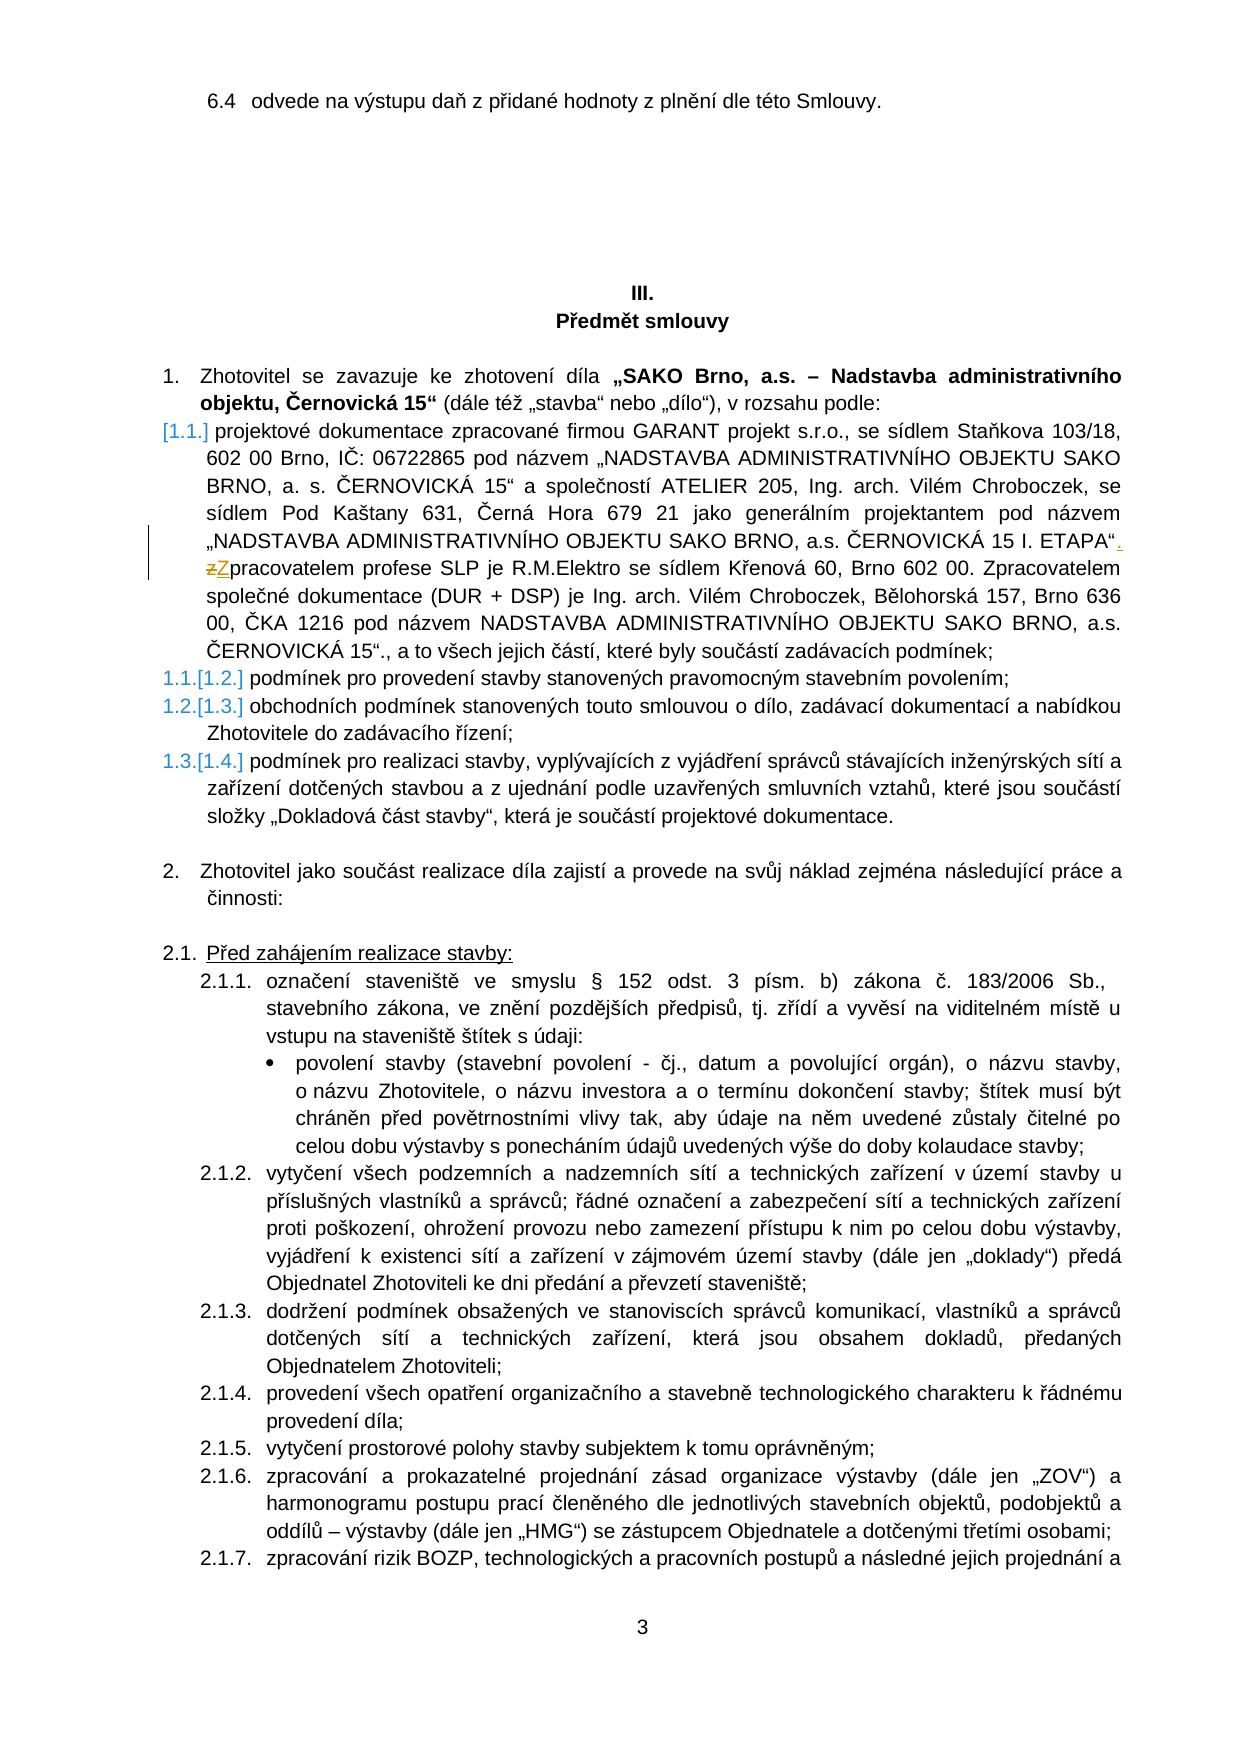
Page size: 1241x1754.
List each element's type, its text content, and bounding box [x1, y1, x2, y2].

text Předmět smlouvy [162, 309, 1122, 333]
list projektové dokumentace zpracované firmou GARANT projekt s.r.o., se sídlem Staňkova 103/18, 602 00 Brno, IČ: 06722865 pod názvem „NADSTAVBA ADMINISTRATIVNÍHO OBJEKTU SAKO BRNO, a. s. ČERNOVICKÁ 15“ a společností ATELIER 205, Ing. arch. Vilém Chroboczek, se sídlem Pod Kaštany 631, Černá Hora 679 21 jako generálním projektantem pod názvem „NADSTAVBA ADMINISTRATIVNÍHO OBJEKTU SAKO BRNO, a.s. ČERNOVICKÁ 15 I. ETAPA“pracovatelem profese SLP je R.M.Elektro se sídlem Křenová 60, Brno 602 00. Zpracovatelem společné dokumentace (DUR + DSP) je Ing. arch. Vilém Chroboczek, Bělohorská 157, Brno 636 00, ČKA 1216 pod názvem NADSTAVBA ADMINISTRATIVNÍHO OBJEKTU SAKO BRNO, a.s. ČERNOVICKÁ 15“., a to všech jejich částí, které byly součástí zadávacích podmínek; [162, 419, 1122, 663]
list Před zahájením realizace stavby: [162, 941, 1122, 965]
list podmínek pro provedení stavby stanovených pravomocným stavebním povolením; [162, 666, 1122, 690]
list povolení stavby (stavební povolení - čj., datum a povolující orgán), o názvu stavby, o názvu Zhotovitele, o názvu investora a o termínu dokončení stavby; štítek musí být chráněn před povětrnostními vlivy tak, aby údaje na něm uvedené zůstaly čitelné po celou dobu výstavby s ponecháním údajů uvedených výše do doby kolaudace stavby; [266, 1051, 1122, 1158]
list podmínek pro realizaci stavby, vyplývajících z vyjádření správců stávajících inženýrských sítí a zařízení dotčených stavbou a z ujednání podle uzavřených smluvních vztahů, které jsou součástí složky „Dokladová část stavby“, která je součástí projektové dokumentace. [162, 749, 1122, 828]
list označení staveniště ve smyslu § 152 odst. 3 písm. b) zákona č. 183/2006 Sb., stavebního zákona, ve znění pozdějších předpisů, tj. zřídí a vyvěsí na viditelném místě u vstupu na staveniště štítek s údaji: [200, 969, 1122, 1048]
list zpracování a prokazatelné projednání zásad organizace výstavby (dále jen „ZOV“) a harmonogramu postupu prací členěného dle jednotlivých stavebních objektů, podobjektů a oddílů – výstavby (dále jen „HMG“) se zástupcem Objednatele a dotčenými třetími osobami; [200, 1464, 1122, 1543]
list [200, 1546, 1122, 1570]
list Zhotovitel jako součást realizace díla zajistí a provede na svůj náklad zejména následující práce a činnosti: [162, 859, 1122, 910]
list odvede na výstupu daň z přidané hodnoty z plnění dle této Smlouvy. [207, 89, 1122, 113]
list vytyčení prostorové polohy stavby subjektem k tomu oprávněným; [200, 1436, 1122, 1460]
list obchodních podmínek stanovených touto smlouvou o dílo, zadávací dokumentací a nabídkou Zhotovitele do zadávacího řízení; [162, 694, 1122, 745]
list Zhotovitel se zavazuje ke zhotovení díla „SAKO Brno, a.s. – Nadstavba administrativního objektu, Černovická 15“ (dále též „stavba“ nebo „dílo“), v rozsahu podle: [162, 364, 1122, 415]
list dodržení podmínek obsažených ve stanoviscích správců komunikací, vlastníků a správců dotčených sítí a technických zařízení, která jsou obsahem dokladů, předaných Objednatelem Zhotoviteli; [200, 1299, 1122, 1378]
text III. [162, 281, 1122, 305]
list provedení všech opatření organizačního a stavebně technologického charakteru k řádnému provedení díla; [200, 1381, 1122, 1433]
list vytyčení všech podzemních a nadzemních sítí a technických zařízení v území stavby u příslušných vlastníků a správců; řádné označení a zabezpečení sítí a technických zařízení proti poškození, ohrožení provozu nebo zamezení přístupu k nim po celou dobu výstavby, vyjádření k existenci sítí a zařízení v zájmovém území stavby (dále jen „doklady“) předá Objednatel Zhotoviteli ke dni předání a převzetí staveniště; [200, 1161, 1122, 1295]
